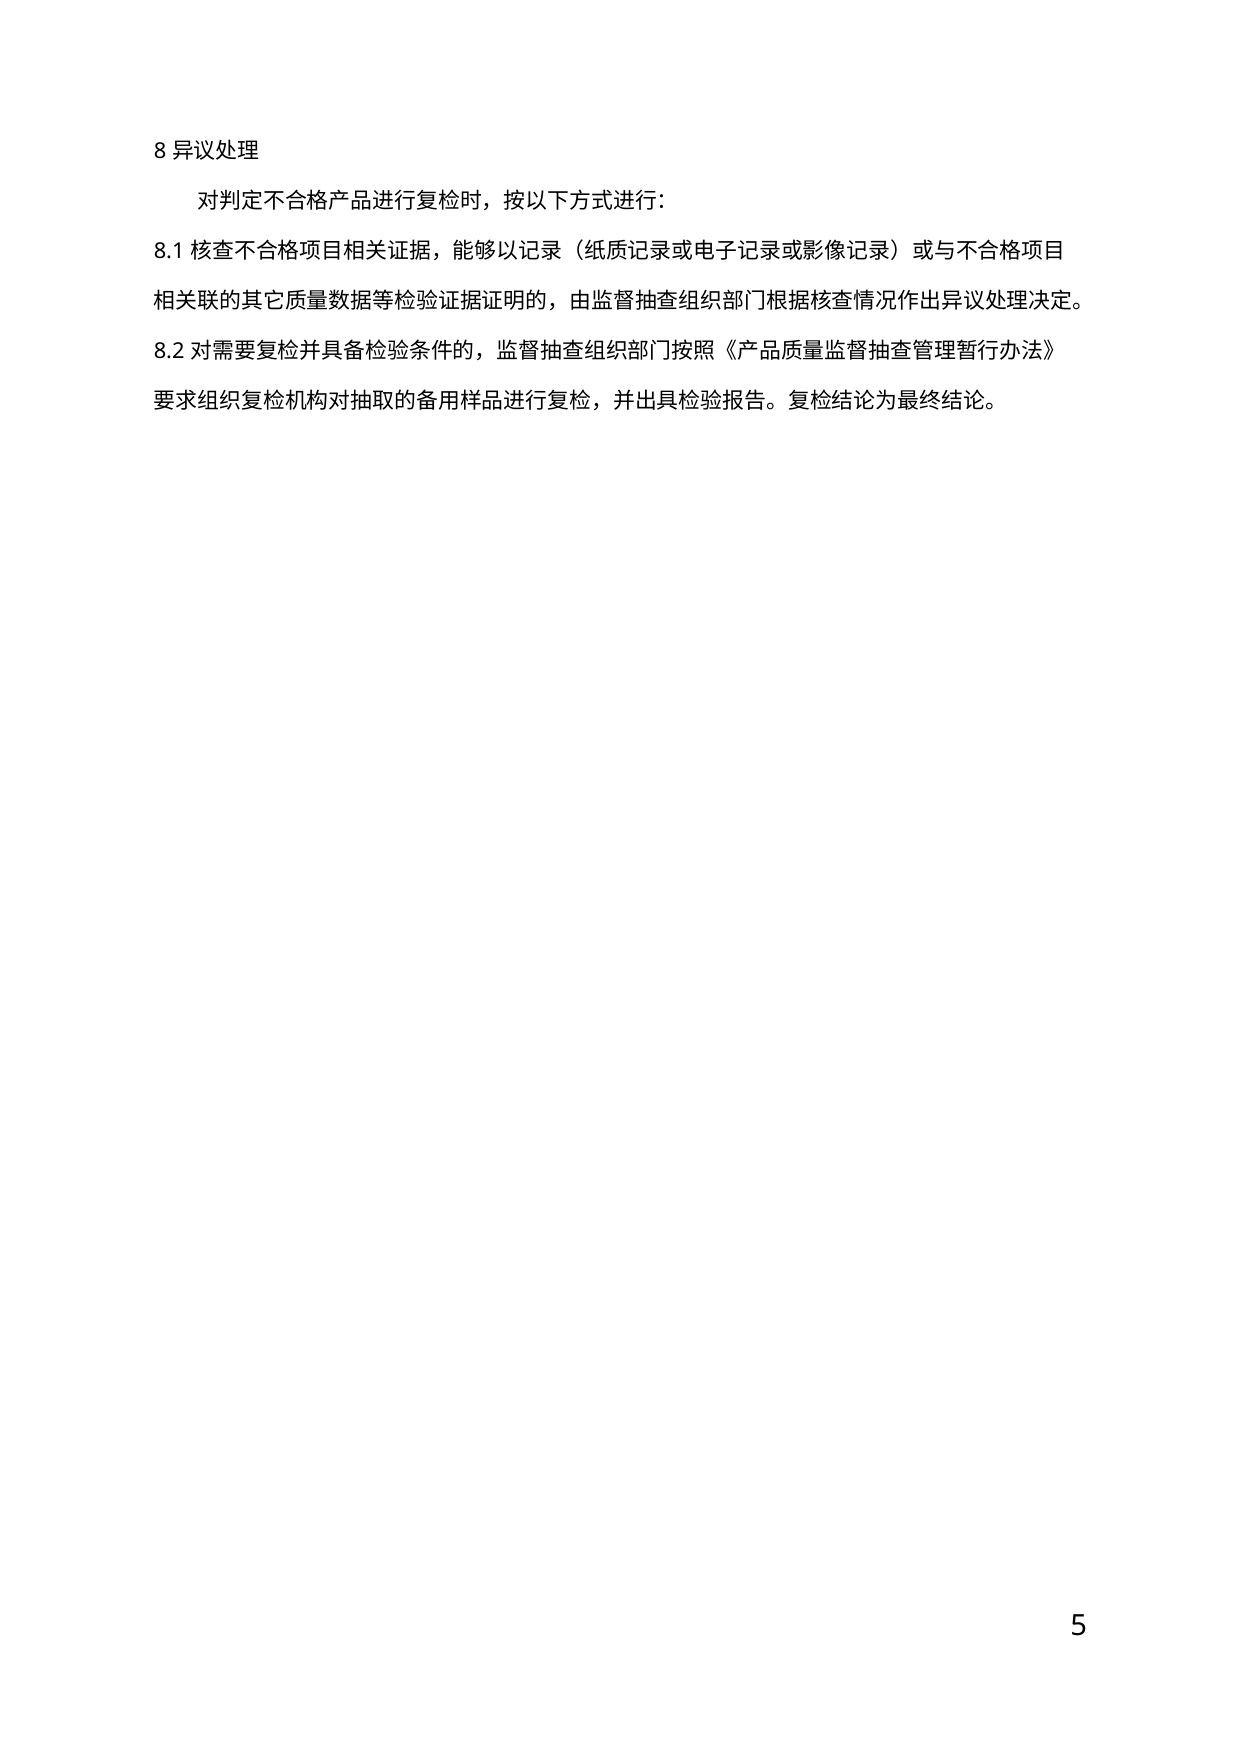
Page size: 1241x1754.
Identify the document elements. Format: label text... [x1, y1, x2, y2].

text 对判定不合格产品进行复检时，按以下方式进行： [153, 168, 1087, 218]
text 8 异议处理 [153, 118, 1087, 168]
text 8.1 核查不合格项目相关证据，能够以记录（纸质记录或电子记录或影像记录）或与不合格项目相关联的其它质量数据等检验证据证明的，由监督抽查组织部门根据核查情况作出异议处理决定。 [153, 218, 1087, 318]
text 8.2 对需要复检并具备检验条件的，监督抽查组织部门按照《产品质量监督抽查管理暂行办法》要求组织复检机构对抽取的备用样品进行复检，并出具检验报告。复检结论为最终结论。 [153, 318, 1087, 418]
